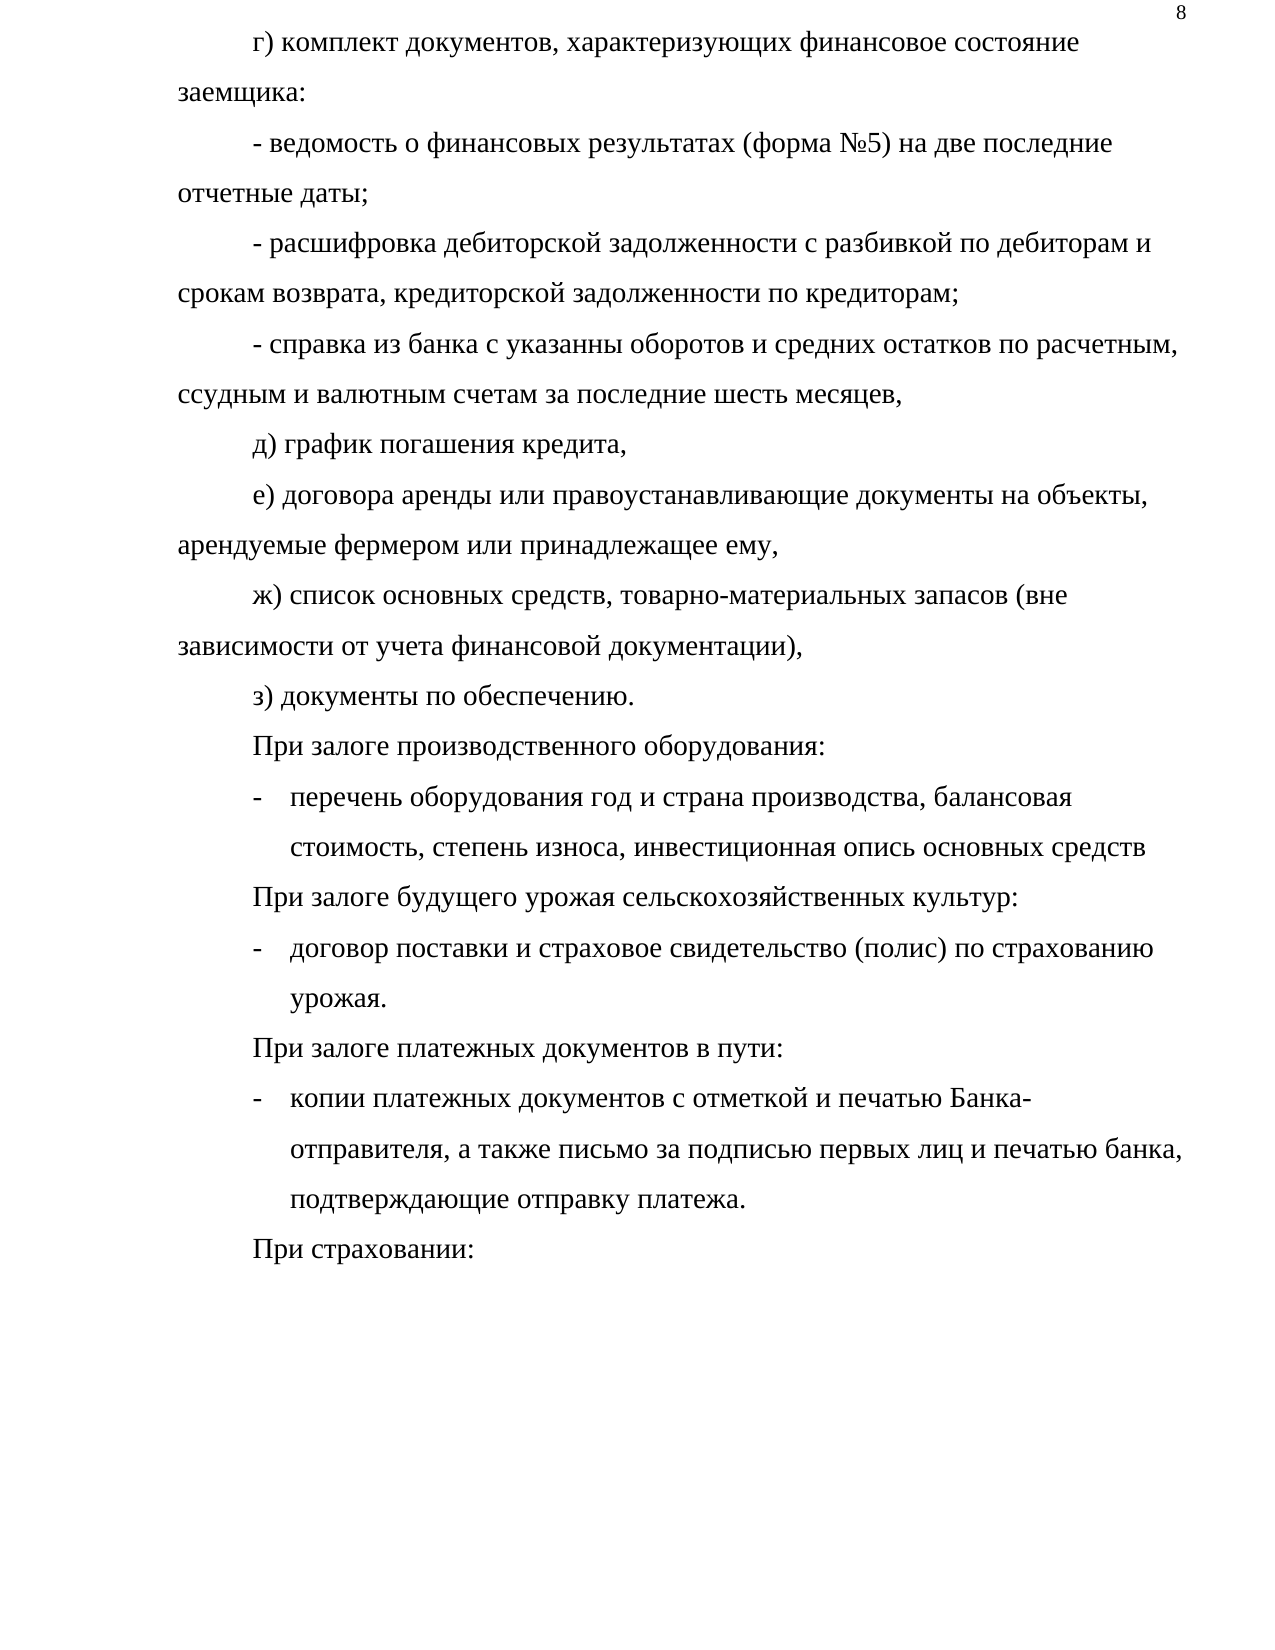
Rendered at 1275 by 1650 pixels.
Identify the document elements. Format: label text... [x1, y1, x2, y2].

text ж) список основных средств, товарно-материальных запасов (вне зависимости от учета финансовой документации), [177, 577, 1186, 661]
text - справка из банка с указанны оборотов и средних остатков по расчетным, ссудным и валютным счетам за последние шесть месяцев, [177, 326, 1186, 410]
text - ведомость о финансовых результатах (форма №5) на две последние отчетные даты; [177, 125, 1186, 208]
list копии платежных документов с отметкой и печатью Банка-отправителя, а также письмо за подписью первых лиц и печатью банка, подтверждающие отправку платежа. [252, 1081, 1186, 1215]
text з) документы по обеспечению. [177, 678, 1186, 712]
text При залоге платежных документов в пути: [252, 1030, 1186, 1064]
list перечень оборудования год и страна производства, балансовая стоимость, степень износа, инвестиционная опись основных средств [252, 779, 1186, 863]
text - расшифровка дебиторской задолженности с разбивкой по дебиторам и срокам возврата, кредиторской задолженности по кредиторам; [177, 225, 1186, 309]
text г) комплект документов, характеризующих финансовое состояние заемщика: [177, 24, 1186, 108]
text При залоге производственного оборудования: [177, 728, 1186, 762]
list договор поставки и страховое свидетельство (полис) по страхованию урожая. [252, 930, 1186, 1013]
text При залоге будущего урожая сельскохозяйственных культур: [252, 879, 1186, 913]
text д) график погашения кредита, [177, 427, 1186, 460]
text При страховании: [252, 1232, 1186, 1265]
text е) договора аренды или правоустанавливающие документы на объекты, арендуемые фермером или принадлежащее ему, [177, 477, 1186, 561]
